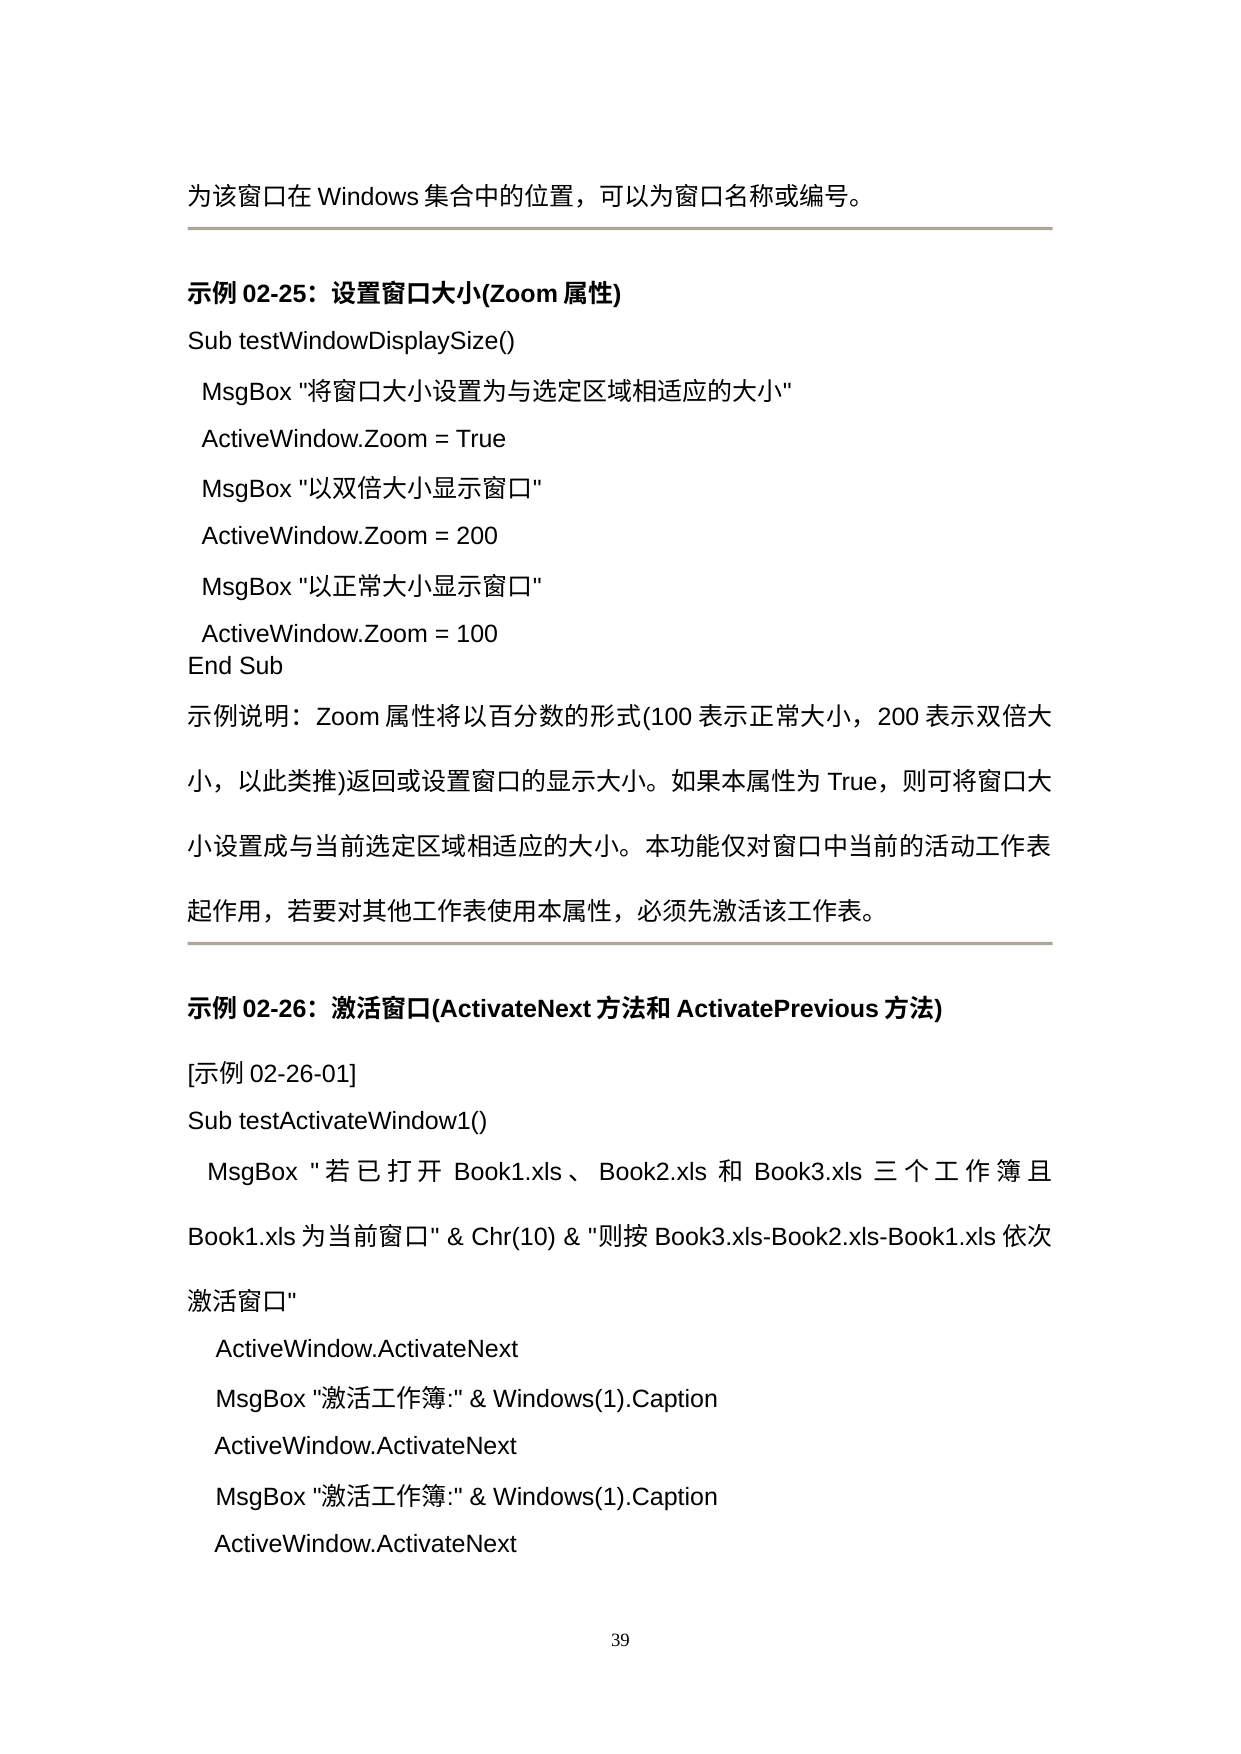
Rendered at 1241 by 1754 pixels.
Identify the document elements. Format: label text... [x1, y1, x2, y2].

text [187, 162, 1053, 226]
text 示例02-25：设置窗口大小(Zoom属性) Sub testWindowDisplaySize() MsgBox "将窗口大小设置为与选定区域相适应的大小" ActiveWindow.Zoom = True MsgBox "以双倍大小显示窗口" ActiveWindow.Zoom = 200 MsgBox "以正常大小显示窗口" ActiveWindow.Zoom = 100 End Sub 示例说明：Zoom属性将以百分数的形式(100表示正常大小，200表示双倍大小，以此类推)返回或设置窗口的显示大小。如果本属性为 True，则可将窗口大小设置成与当前选定区域相适应的大小。本功能仅对窗口中当前的活动工作表起作用，若要对其他工作表使用本属性，必须先激活该工作表。 [187, 259, 1053, 941]
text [187, 974, 1053, 1559]
